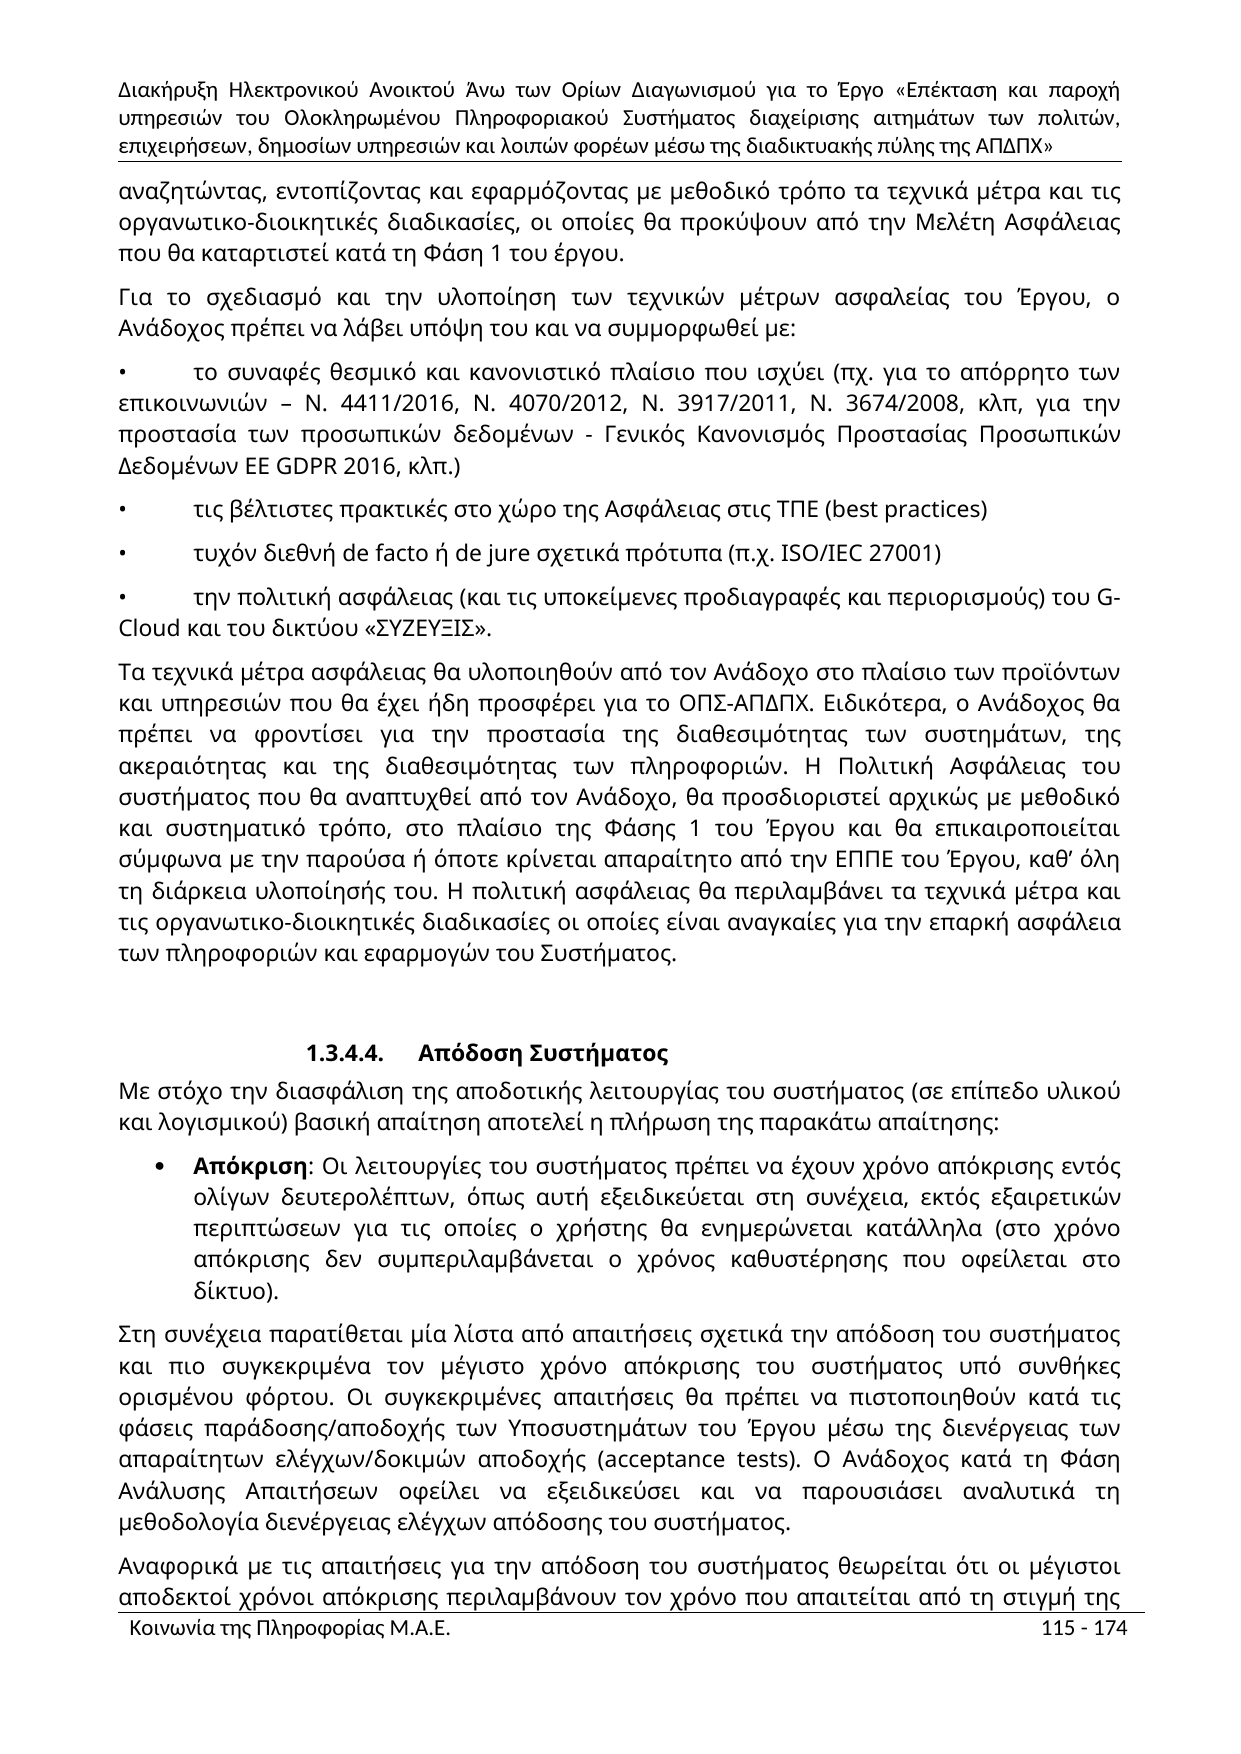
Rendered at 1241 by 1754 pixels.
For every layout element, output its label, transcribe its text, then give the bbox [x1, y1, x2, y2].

list Απόκριση: Οι λειτουργίες του συστήματος πρέπει να έχουν χρόνο απόκρισης εντός ολίγων δευτερολέπτων, όπως αυτή εξειδικεύεται στη συνέχεια, εκτός εξαιρετικών περιπτώσεων για τις οποίες ο χρήστης θα ενημερώνεται κατάλληλα (στο χρόνο απόκρισης δεν συμπεριλαμβάνεται ο χρόνος καθυστέρησης που οφείλεται στο δίκτυο). [156, 1150, 1122, 1306]
text • τυχόν διεθνή de facto ή de jure σχετικά πρότυπα (π.χ. ISO/IEC 27001) [118, 537, 1122, 568]
text Για το σχεδιασμό και την υλοποίηση των τεχνικών μέτρων ασφαλείας του Έργου, ο Ανάδοχος πρέπει να λάβει υπόψη του και να συμμορφωθεί με: [118, 281, 1122, 343]
text Με στόχο την διασφάλιση της αποδοτικής λειτουργίας του συστήματος (σε επίπεδο υλικού και λογισμικού) βασική απαίτηση αποτελεί η πλήρωση της παρακάτω απαίτησης: [118, 1075, 1122, 1137]
text αναζητώντας, εντοπίζοντας και εφαρμόζοντας με μεθοδικό τρόπο τα τεχνικά μέτρα και τις οργανωτικο-διοικητικές διαδικασίες, οι οποίες θα προκύψουν από την Μελέτη Ασφάλειας που θα καταρτιστεί κατά τη Φάση 1 του έργου. [118, 175, 1122, 268]
text Τα τεχνικά μέτρα ασφάλειας θα υλοποιηθούν από τον Ανάδοχο στο πλαίσιο των προϊόντων και υπηρεσιών που θα έχει ήδη προσφέρει για το ΟΠΣ-ΑΠΔΠΧ. Ειδικότερα, ο Ανάδοχος θα πρέπει να φροντίσει για την προστασία της διαθεσιμότητας των συστημάτων, της ακεραιότητας και της διαθεσιμότητας των πληροφοριών. Η Πολιτική Ασφάλειας του συστήματος που θα αναπτυχθεί από τον Ανάδοχο, θα προσδιοριστεί αρχικώς με μεθοδικό και συστηματικό τρόπο, στο πλαίσιο της Φάσης 1 του Έργου και θα επικαιροποιείται σύμφωνα με την παρούσα ή όποτε κρίνεται απαραίτητο από την ΕΠΠΕ του Έργου, καθ’ όλη τη διάρκεια υλοποίησής του. Η πολιτική ασφάλειας θα περιλαμβάνει τα τεχνικά μέτρα και τις οργανωτικο-διοικητικές διαδικασίες οι οποίες είναι αναγκαίες για την επαρκή ασφάλεια των πληροφοριών και εφαρμογών του Συστήματος. [118, 656, 1122, 968]
text • το συναφές θεσμικό και κανονιστικό πλαίσιο που ισχύει (πχ. για το απόρρητο των επικοινωνιών – Ν. 4411/2016, Ν. 4070/2012, Ν. 3917/2011, Ν. 3674/2008, κλπ, για την προστασία των προσωπικών δεδομένων - Γενικός Κανονισμός Προστασίας Προσωπικών Δεδομένων ΕΕ GDPR 2016, κλπ.) [118, 356, 1122, 481]
text Στη συνέχεια παρατίθεται μία λίστα από απαιτήσεις σχετικά την απόδοση του συστήματος και πιο συγκεκριμένα τον μέγιστο χρόνο απόκρισης του συστήματος υπό συνθήκες ορισμένου φόρτου. Οι συγκεκριμένες απαιτήσεις θα πρέπει να πιστοποιηθούν κατά τις φάσεις παράδοσης/αποδοχής των Υποσυστημάτων του Έργου μέσω της διενέργειας των απαραίτητων ελέγχων/δοκιμών αποδοχής (acceptance tests). Ο Ανάδοχος κατά τη Φάση Ανάλυσης Απαιτήσεων οφείλει να εξειδικεύσει και να παρουσιάσει αναλυτικά τη μεθοδολογία διενέργειας ελέγχων απόδοσης του συστήματος. [118, 1318, 1122, 1537]
text • τις βέλτιστες πρακτικές στο χώρο της Ασφάλειας στις ΤΠΕ (best practices) [118, 493, 1122, 525]
subtitle Απόδοση Συστήματος [306, 1037, 1122, 1068]
text • την πολιτική ασφάλειας (και τις υποκείμενες προδιαγραφές και περιορισμούς) του G-Cloud και του δικτύου «ΣΥΖΕΥΞΙΣ». [118, 581, 1122, 643]
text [118, 1550, 1122, 1612]
